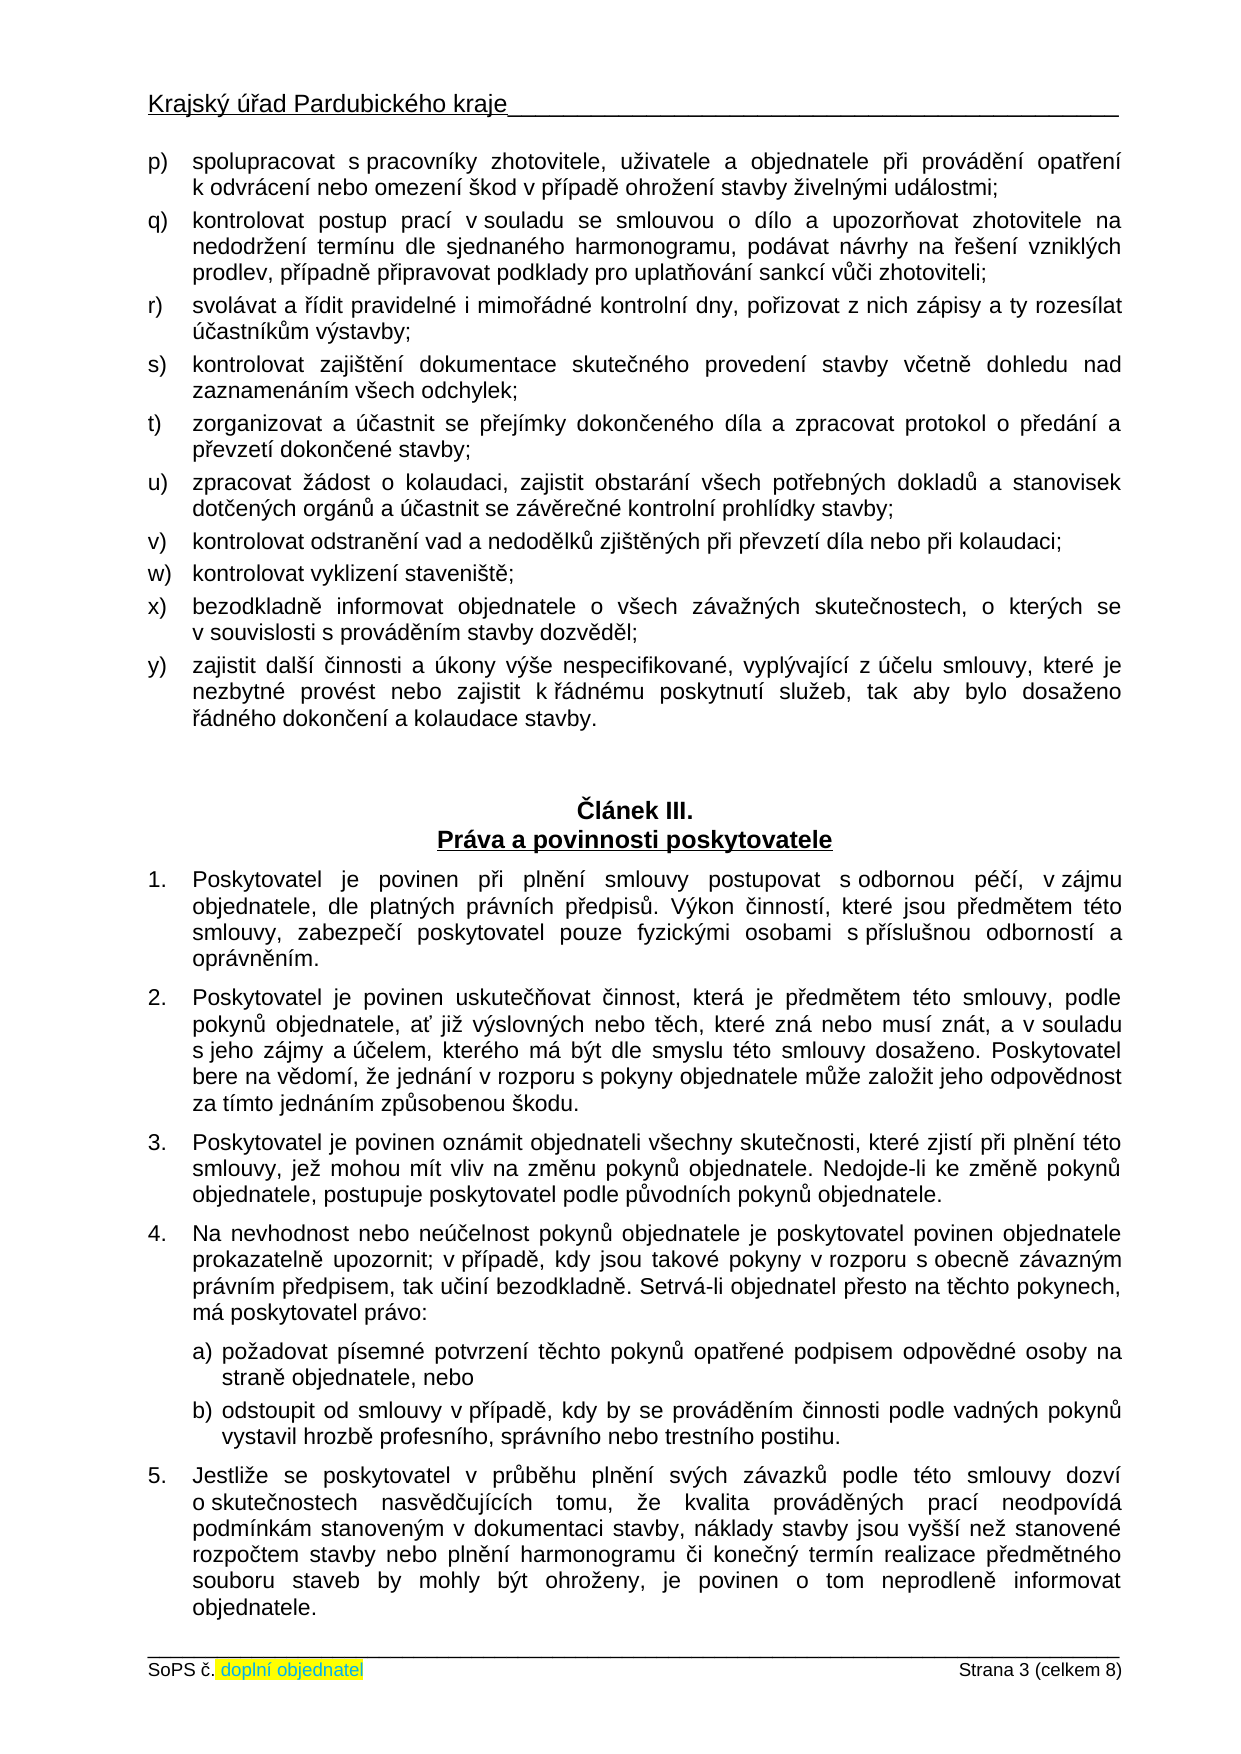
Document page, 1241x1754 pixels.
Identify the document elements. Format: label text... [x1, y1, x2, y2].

list Jestliže se poskytovatel v průběhu plnění svých závazků podle této smlouvy dozví o skutečnostech nasvědčujících tomu, že kvalita prováděných prací neodpovídá podmínkám stanoveným v dokumentaci stavby, náklady stavby jsou vyšší než stanovené rozpočtem stavby nebo plnění harmonogramu či konečný termín realizace předmětného souboru staveb by mohly být ohroženy, je povinen o tom neprodleně informovat objednatele. [148, 1462, 1122, 1620]
subtitle Článek III. [148, 796, 1122, 825]
list zajistit další činnosti a úkony výše nespecifikované, vyplývající z účelu smlouvy, které je nezbytné provést nebo zajistit k řádnému poskytnutí služeb, tak aby bylo dosaženo řádného dokončení a kolaudace stavby. [148, 652, 1122, 731]
list požadovat písemné potvrzení těchto pokynů opatřené podpisem odpovědné osoby na straně objednatele, nebo [192, 1338, 1122, 1391]
list kontrolovat odstranění vad a nedodělků zjištěných při převzetí díla nebo při kolaudaci; [148, 528, 1122, 554]
list Na nevhodnost nebo neúčelnost pokynů objednatele je poskytovatel povinen objednatele prokazatelně upozornit; v případě, kdy jsou takové pokyny v rozporu s obecně závazným právním předpisem, tak učiní bezodkladně. Setrvá-li objednatel přesto na těchto pokynech, má poskytovatel právo: [148, 1220, 1122, 1325]
list odstoupit od smlouvy v případě, kdy by se prováděním činnosti podle vadných pokynů vystavil hrozbě profesního, správního nebo trestního postihu. [192, 1397, 1122, 1449]
list bezodkladně informovat objednatele o všech závažných skutečnostech, o kterých se v souvislosti s prováděním stavby dozvěděl; [148, 593, 1122, 646]
list Poskytovatel je povinen uskutečňovat činnost, která je předmětem této smlouvy, podle pokynů objednatele, ať již výslovných nebo těch, které zná nebo musí znát, a v souladu s jeho zájmy a účelem, kterého má být dle smyslu této smlouvy dosaženo. Poskytovatel bere na vědomí, že jednání v rozporu s pokyny objednatele může založit jeho odpovědnost za tímto jednáním způsobenou škodu. [148, 984, 1122, 1116]
list zpracovat žádost o kolaudaci, zajistit obstarání všech potřebných dokladů a stanovisek dotčených orgánů a účastnit se závěrečné kontrolní prohlídky stavby; [148, 469, 1122, 522]
list Poskytovatel je povinen oznámit objednateli všechny skutečnosti, které zjistí při plnění této smlouvy, jež mohou mít vliv na změnu pokynů objednatele. Nedojde-li ke změně pokynů objednatele, postupuje poskytovatel podle původních pokynů objednatele. [148, 1128, 1122, 1207]
list svolávat a řídit pravidelné i mimořádné kontrolní dny, pořizovat z nich zápisy a ty rozesílat účastníkům výstavby; [148, 292, 1122, 345]
list kontrolovat vyklizení staveniště; [148, 560, 1122, 587]
list zorganizovat a účastnit se přejímky dokončeného díla a zpracovat protokol o předání a převzetí dokončené stavby; [148, 410, 1122, 463]
list Poskytovatel je povinen při plnění smlouvy postupovat s odbornou péčí, v zájmu objednatele, dle platných právních předpisů. Výkon činností, které jsou předmětem této smlouvy, zabezpečí poskytovatel pouze fyzickými osobami s příslušnou odborností a oprávněním. [148, 866, 1122, 972]
text Práva a povinnosti poskytovatele [148, 825, 1122, 854]
list kontrolovat postup prací v souladu se smlouvou o dílo a upozorňovat zhotovitele na nedodržení termínu dle sjednaného harmonogramu, podávat návrhy na řešení vzniklých prodlev, případně připravovat podklady pro uplatňování sankcí vůči zhotoviteli; [148, 207, 1122, 286]
list kontrolovat zajištění dokumentace skutečného provedení stavby včetně dohledu nad zaznamenáním všech odchylek; [148, 351, 1122, 404]
list spolupracovat s pracovníky zhotovitele, uživatele a objednatele při provádění opatření k odvrácení nebo omezení škod v případě ohrožení stavby živelnými událostmi; [148, 148, 1122, 200]
